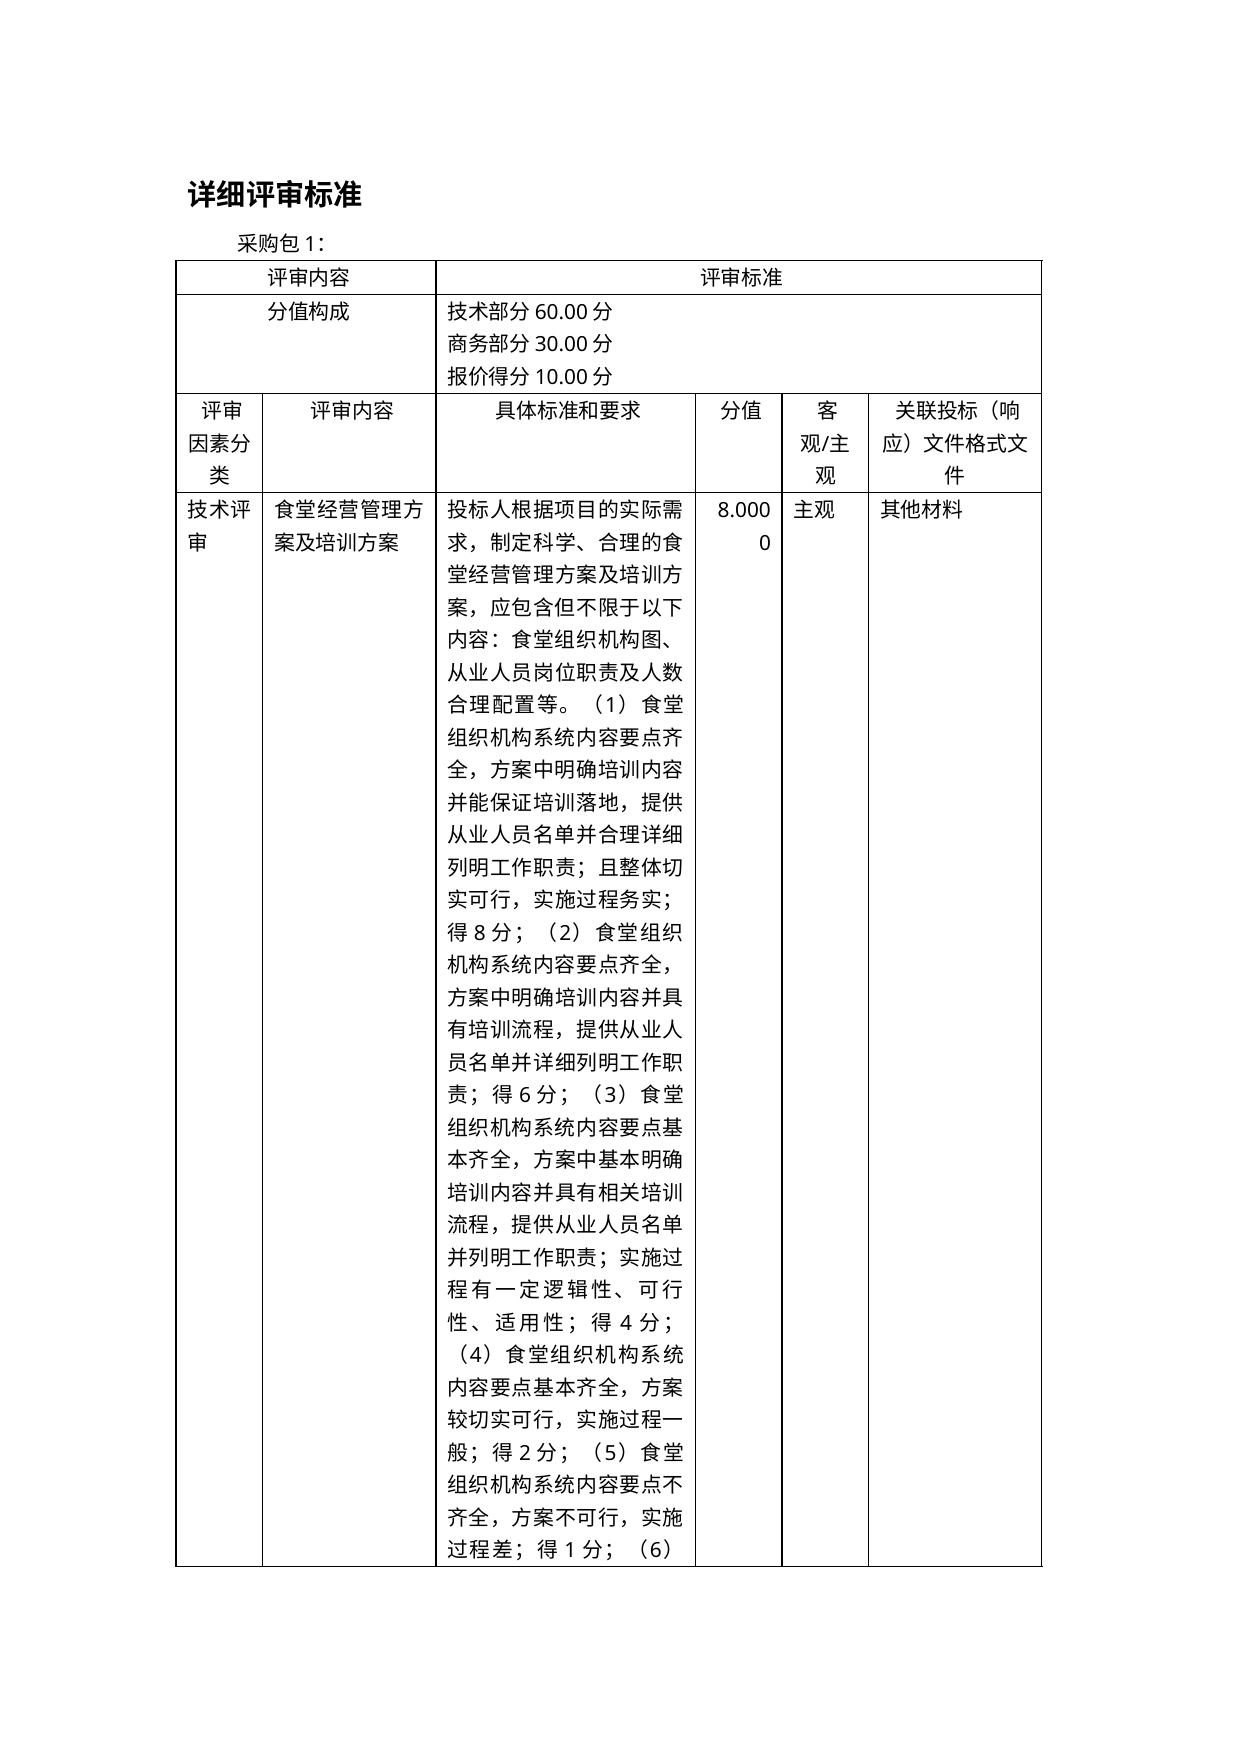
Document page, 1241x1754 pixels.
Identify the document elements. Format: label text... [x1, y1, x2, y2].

table_cell 关联投标（响应）文件格式文件 [869, 394, 1041, 492]
table_cell 客观/主观 [783, 394, 868, 492]
table_cell 具体标准和要求 [437, 394, 695, 492]
table_cell 分值 [696, 394, 781, 492]
table_cell 技术评审 [177, 493, 262, 1566]
table_cell 8.0000 [696, 493, 781, 1566]
table_cell 技术部分60.00分 商务部分30.00分 报价得分10.00分 [437, 295, 1041, 393]
table_header 评审标准 [437, 261, 1041, 293]
table_cell 食堂经营管理方案及培训方案 [263, 493, 435, 1566]
text 采购包1： [187, 227, 1053, 259]
table_cell 评审内容 [263, 394, 435, 492]
table_header 评审内容 [177, 261, 435, 293]
table_cell 评审因素分类 [177, 394, 262, 492]
text 详细评审标准 [187, 162, 1053, 227]
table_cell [437, 493, 695, 1566]
table_cell 分值构成 [177, 295, 435, 393]
table_cell 其他材料 [869, 493, 1041, 1566]
table_cell 主观 [783, 493, 868, 1566]
